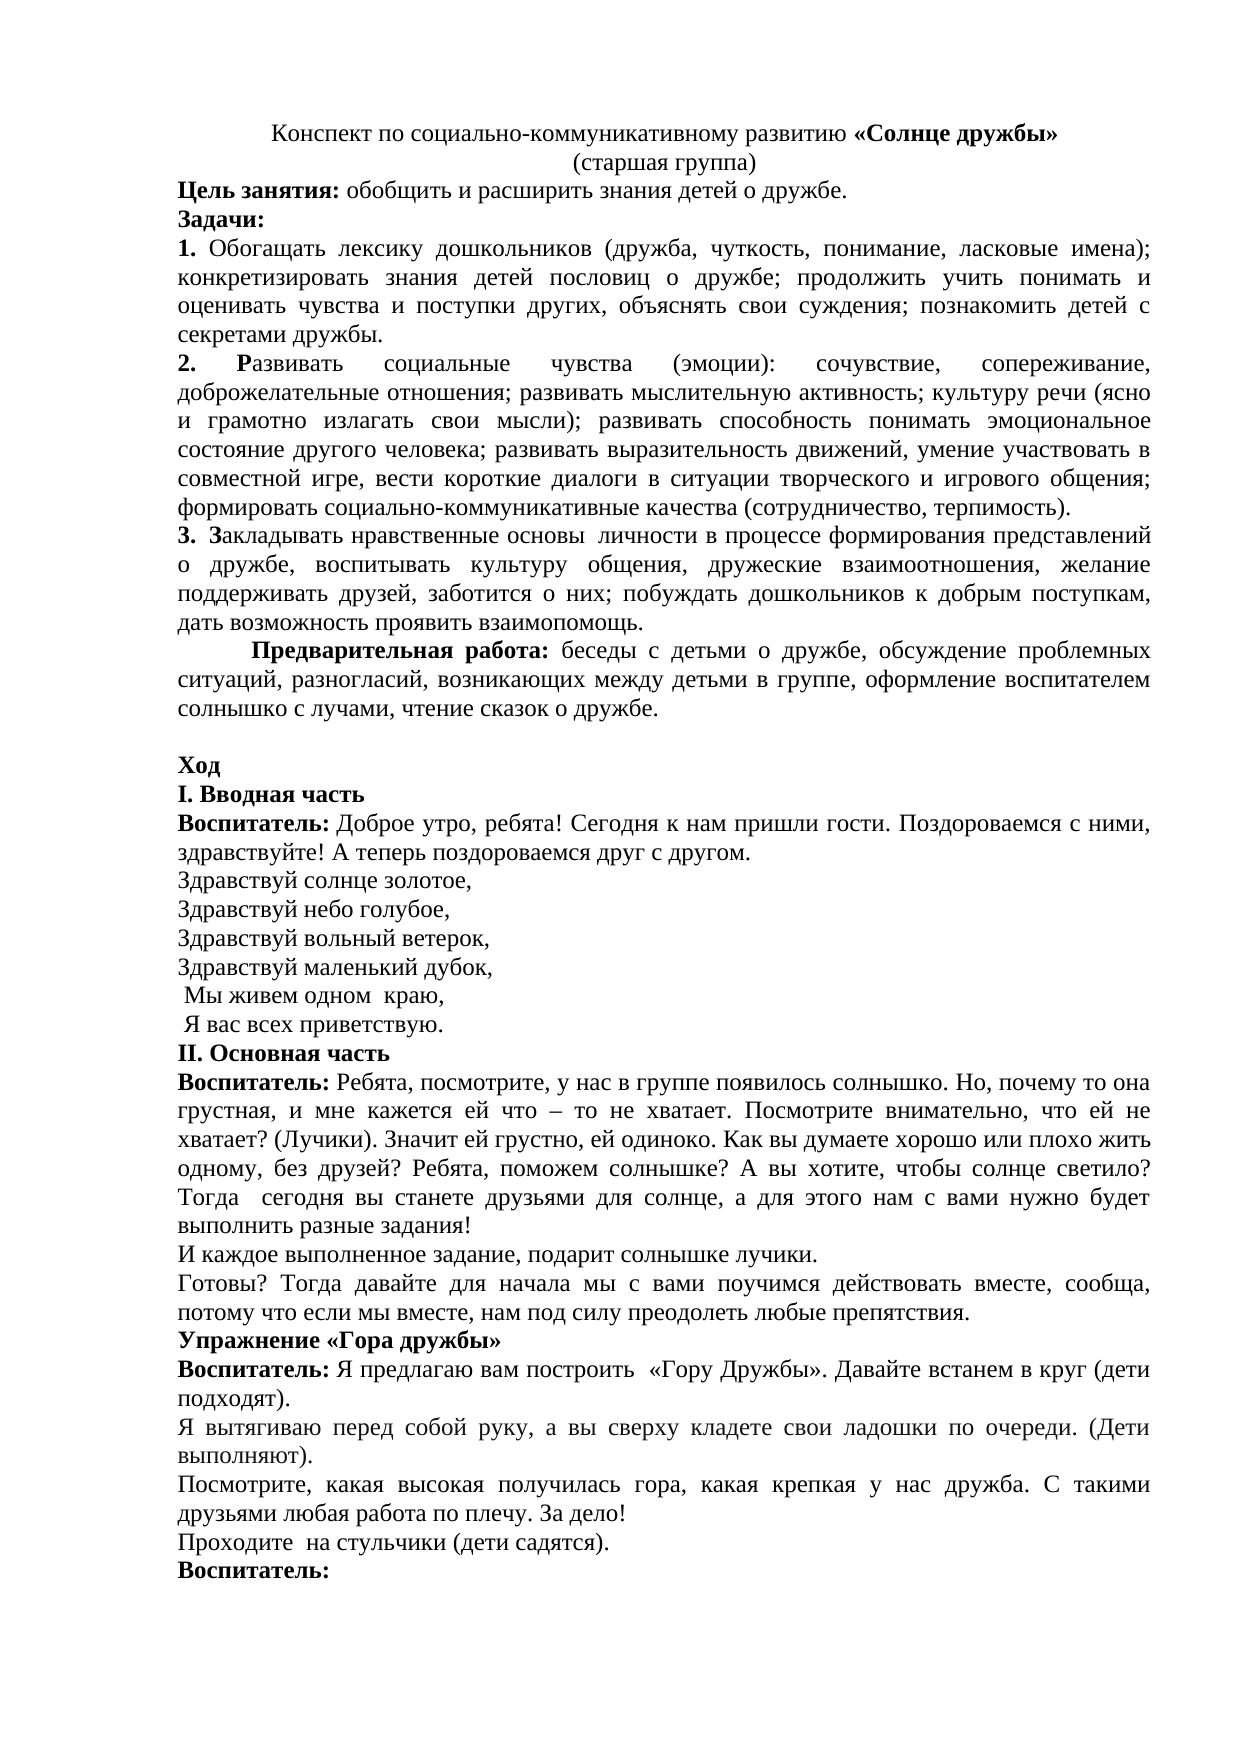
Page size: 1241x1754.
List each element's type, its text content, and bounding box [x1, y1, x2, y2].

text II. Основная часть [177, 1038, 1152, 1067]
text Здравствуй маленький дубок, [177, 952, 1152, 981]
text Проходите на стульчики (дети садятся). [177, 1527, 1152, 1556]
text 1. Обогащать лексику дошкольников (дружба, чуткость, понимание, ласковые имена); конкретизировать знания детей пословиц о дружбе; продолжить учить понимать и оценивать чувства и поступки других, объяснять свои суждения; познакомить детей с секретами дружбы. [177, 233, 1152, 348]
text Предварительная работа: беседы с детьми о дружбе, обсуждение проблемных ситуаций, разногласий, возникающих между детьми в группе, оформление воспитателем солнышко с лучами, чтение сказок о дружбе. [177, 636, 1152, 722]
text 3. Закладывать нравственные основы личности в процессе формирования представлений о дружбе, воспитывать культуру общения, дружеские взаимоотношения, желание поддерживать друзей, заботится о них; побуждать дошкольников к добрым поступкам, дать возможность проявить взаимопомощь. [177, 521, 1152, 636]
text Мы живем одном краю, [177, 981, 1152, 1009]
text Цель занятия: обобщить и расширить знания детей о дружбе. [177, 176, 1152, 204]
text Воспитатель: Ребята, посмотрите, у нас в группе появилось солнышко. Но, почему то она грустная, и мне кажется ей что – то не хватает. Посмотрите внимательно, что ей не хватает? (Лучики). Значит ей грустно, ей одиноко. Как вы думаете хорошо или плохо жить одному, без друзей? Ребята, поможем солнышке? А вы хотите, чтобы солнце светило? Тогда сегодня вы станете друзьями для солнце, а для этого нам с вами нужно будет выполнить разные задания! [177, 1067, 1152, 1239]
text Упражнение «Гора дружбы» [177, 1326, 1152, 1354]
text И каждое выполненное задание, подарит солнышке лучики. [177, 1239, 1152, 1268]
text Посмотрите, какая высокая получилась гора, какая крепкая у нас дружба. С такими друзьями любая работа по плечу. За дело! [177, 1469, 1152, 1527]
text 2. Развивать социальные чувства (эмоции): сочувствие, сопереживание, доброжелательные отношения; развивать мыслительную активность; культуру речи (ясно и грамотно излагать свои мысли); развивать способность понимать эмоциональное состояние другого человека; развивать выразительность движений, умение участвовать в совместной игре, вести короткие диалоги в ситуации творческого и игрового общения; формировать социально-коммуникативные качества (сотрудничество, терпимость). [177, 348, 1152, 521]
text Здравствуй небо голубое, [177, 894, 1152, 923]
text Задачи: [177, 204, 1152, 233]
text Я вас всех приветствую. [177, 1009, 1152, 1038]
text Воспитатель: Доброе утро, ребята! Сегодня к нам пришли гости. Поздороваемся с ними, здравствуйте! А теперь поздороваемся друг с другом. [177, 808, 1152, 866]
text Воспитатель: [177, 1556, 1152, 1584]
text Здравствуй вольный ветерок, [177, 923, 1152, 952]
text Конспект по социально-коммуникативному развитию «Солнце дружбы» [177, 118, 1152, 147]
text Ход [177, 751, 1152, 779]
text Готовы? Тогда давайте для начала мы с вами поучимся действовать вместе, сообща, потому что если мы вместе, нам под силу преодолеть любые препятствия. [177, 1268, 1152, 1326]
text Я вытягиваю перед собой руку, а вы сверху кладете свои ладошки по очереди. (Дети выполняют). [177, 1412, 1152, 1469]
text Здравствуй солнце золотое, [177, 866, 1152, 894]
text (старшая группа) [177, 147, 1152, 176]
text I. Вводная часть [177, 779, 1152, 808]
text Воспитатель: Я предлагаю вам построить «Гору Дружбы». Давайте встанем в круг (дети подходят). [177, 1354, 1152, 1412]
